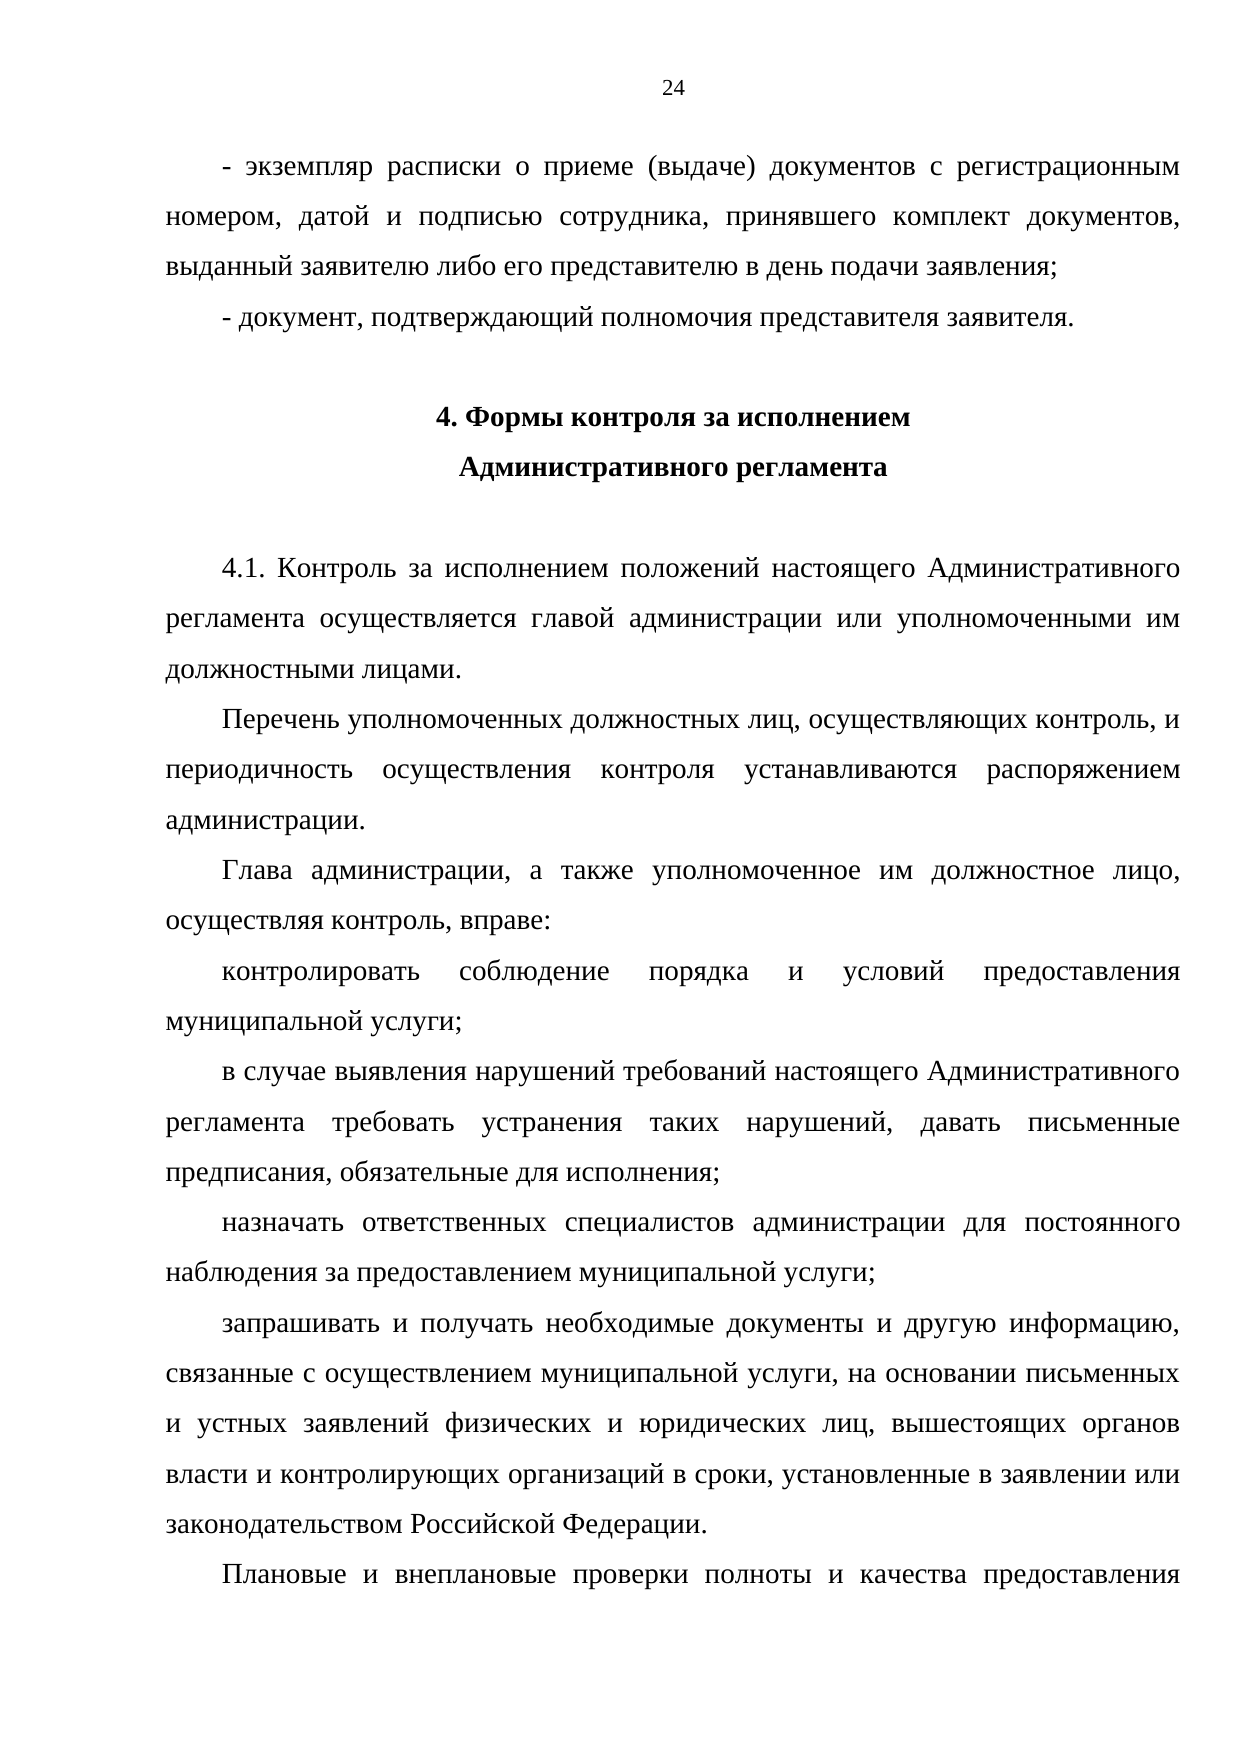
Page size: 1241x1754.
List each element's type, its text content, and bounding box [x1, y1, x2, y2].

text 4.1. Контроль за исполнением положений настоящего Административного регламента осуществляется главой администрации или уполномоченными им должностными лицами. [165, 550, 1181, 684]
text - документ, подтверждающий полномочия представителя заявителя. [165, 299, 1181, 332]
text Перечень уполномоченных должностных лиц, осуществляющих контроль, и периодичность осуществления контроля устанавливаются распоряжением администрации. [165, 701, 1181, 835]
text в случае выявления нарушений требований настоящего Административного регламента требовать устранения таких нарушений, давать письменные предписания, обязательные для исполнения; [165, 1053, 1181, 1187]
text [165, 1556, 1181, 1590]
text - экземпляр расписки о приеме (выдаче) документов с регистрационным номером, датой и подписью сотрудника, принявшего комплект документов, выданный заявителю либо его представителю в день подачи заявления; [165, 148, 1181, 282]
text 4. Формы контроля за исполнением [165, 399, 1181, 433]
text контролировать соблюдение порядка и условий предоставления муниципальной услуги; [165, 953, 1181, 1037]
text назначать ответственных специалистов администрации для постоянного наблюдения за предоставлением муниципальной услуги; [165, 1204, 1181, 1288]
text Глава администрации, а также уполномоченное им должностное лицо, осуществляя контроль, вправе: [165, 852, 1181, 936]
text запрашивать и получать необходимые документы и другую информацию, связанные с осуществлением муниципальной услуги, на основании письменных и устных заявлений физических и юридических лиц, вышестоящих органов власти и контролирующих организаций в сроки, установленные в заявлении или законодательством Российской Федерации. [165, 1305, 1181, 1540]
text Административного регламента [165, 449, 1181, 483]
